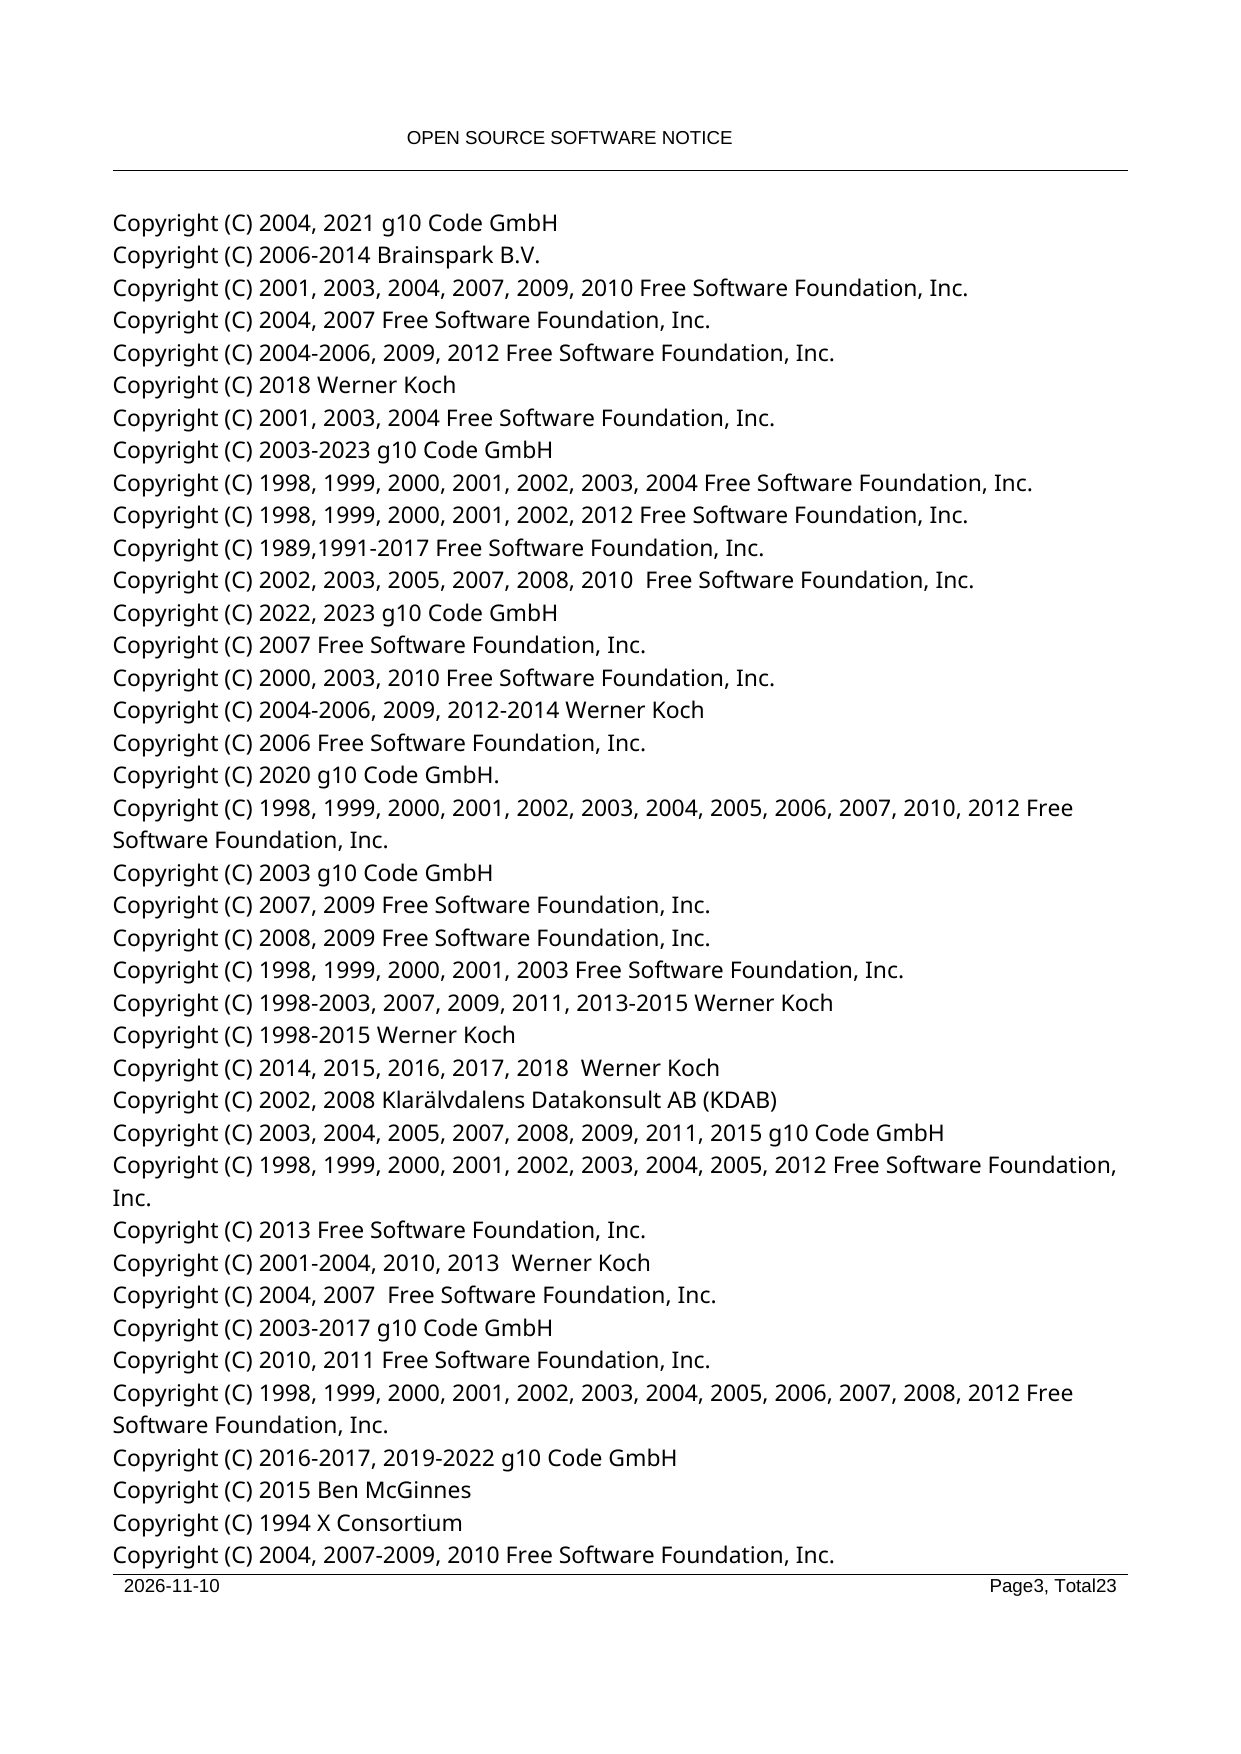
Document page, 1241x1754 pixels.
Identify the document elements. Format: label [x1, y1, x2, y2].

text [112, 206, 1128, 1571]
